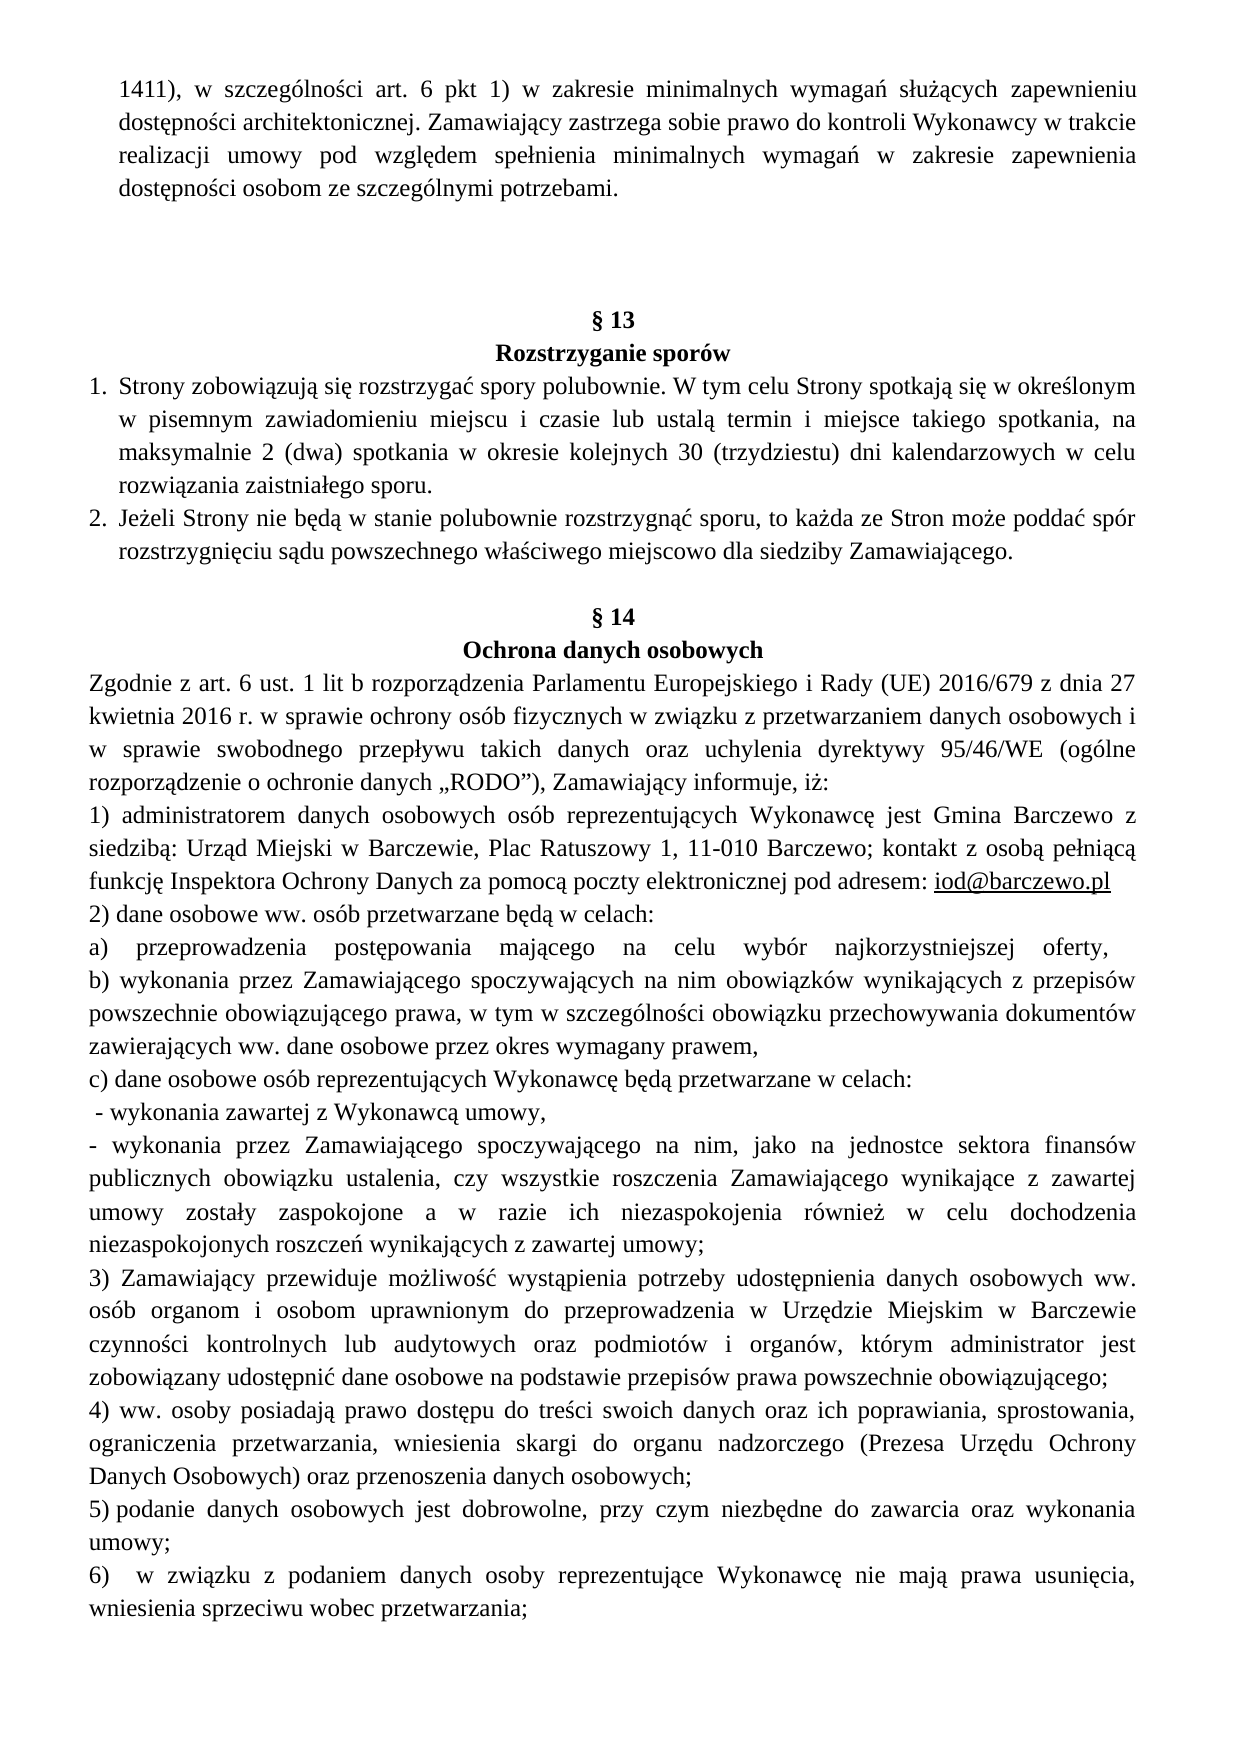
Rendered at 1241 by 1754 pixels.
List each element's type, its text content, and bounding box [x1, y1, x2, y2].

text § 14 [89, 602, 1137, 631]
text 2) dane osobowe ww. osób przetwarzane będą w celach: [89, 899, 1137, 928]
text Rozstrzyganie sporów [89, 338, 1137, 367]
text 5) podanie danych osobowych jest dobrowolne, przy czym niezbędne do zawarcia oraz wykonania umowy; [89, 1494, 1137, 1556]
text 4) ww. osoby posiadają prawo dostępu do treści swoich danych oraz ich poprawiania, sprostowania, ograniczenia przetwarzania, wniesienia skargi do organu nadzorczego (Prezesa Urzędu Ochrony Danych Osobowych) oraz przenoszenia danych osobowych; [89, 1395, 1137, 1489]
list Jeżeli Strony nie będą w stanie polubownie rozstrzygnąć sporu, to każda ze Stron może poddać spór rozstrzygnięciu sądu powszechnego właściwego miejscowo dla siedziby Zamawiającego. [89, 503, 1137, 565]
text Ochrona danych osobowych [89, 635, 1137, 664]
text Zgodnie z art. 6 ust. 1 lit b rozporządzenia Parlamentu Europejskiego i Rady (UE) 2016/679 z dnia 27 kwietnia 2016 r. w sprawie ochrony osób fizycznych w związku z przetwarzaniem danych osobowych i w sprawie swobodnego przepływu takich danych oraz uchylenia dyrektywy 95/46/WE (ogólne rozporządzenie o ochronie danych „RODO”), Zamawiający informuje, iż: [89, 668, 1137, 796]
text § 13 [89, 305, 1137, 334]
text a) przeprowadzenia postępowania mającego na celu wybór najkorzystniejszej oferty, b) wykonania przez Zamawiającego spoczywających na nim obowiązków wynikających z przepisów powszechnie obowiązującego prawa, w tym w szczególności obowiązku przechowywania dokumentów zawierających ww. dane osobowe przez okres wymagany prawem, [89, 932, 1137, 1060]
text - wykonania przez Zamawiającego spoczywającego na nim, jako na jednostce sektora finansów publicznych obowiązku ustalenia, czy wszystkie roszczenia Zamawiającego wynikające z zawartej umowy zostały zaspokojone a w razie ich niezaspokojenia również w celu dochodzenia niezaspokojonych roszczeń wynikających z zawartej umowy; [89, 1131, 1137, 1258]
text - wykonania zawartej z Wykonawcą umowy, [89, 1097, 1137, 1126]
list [89, 74, 1137, 202]
text 6) w związku z podaniem danych osoby reprezentujące Wykonawcę nie mają prawa usunięcia, wniesienia sprzeciwu wobec przetwarzania; [89, 1560, 1137, 1622]
text 1) administratorem danych osobowych osób reprezentujących Wykonawcę jest Gmina Barczewo z siedzibą: Urząd Miejski w Barczewie, Plac Ratuszowy 1, 11-010 Barczewo; kontakt z osobą pełniącą funkcję Inspektora Ochrony Danych za pomocą poczty elektronicznej pod adresem: iod@barczewo.pl [89, 800, 1137, 895]
text 3) Zamawiający przewiduje możliwość wystąpienia potrzeby udostępnienia danych osobowych ww. osób organom i osobom uprawnionym do przeprowadzenia w Urzędzie Miejskim w Barczewie czynności kontrolnych lub audytowych oraz podmiotów i organów, którym administrator jest zobowiązany udostępnić dane osobowe na podstawie przepisów prawa powszechnie obowiązującego; [89, 1263, 1137, 1390]
text c) dane osobowe osób reprezentujących Wykonawcę będą przetwarzane w celach: [89, 1064, 1137, 1093]
list Strony zobowiązują się rozstrzygać spory polubownie. W tym celu Strony spotkają się w określonym w pisemnym zawiadomieniu miejscu i czasie lub ustalą termin i miejsce takiego spotkania, na maksymalnie 2 (dwa) spotkania w okresie kolejnych 30 (trzydziestu) dni kalendarzowych w celu rozwiązania zaistniałego sporu. [89, 371, 1137, 499]
